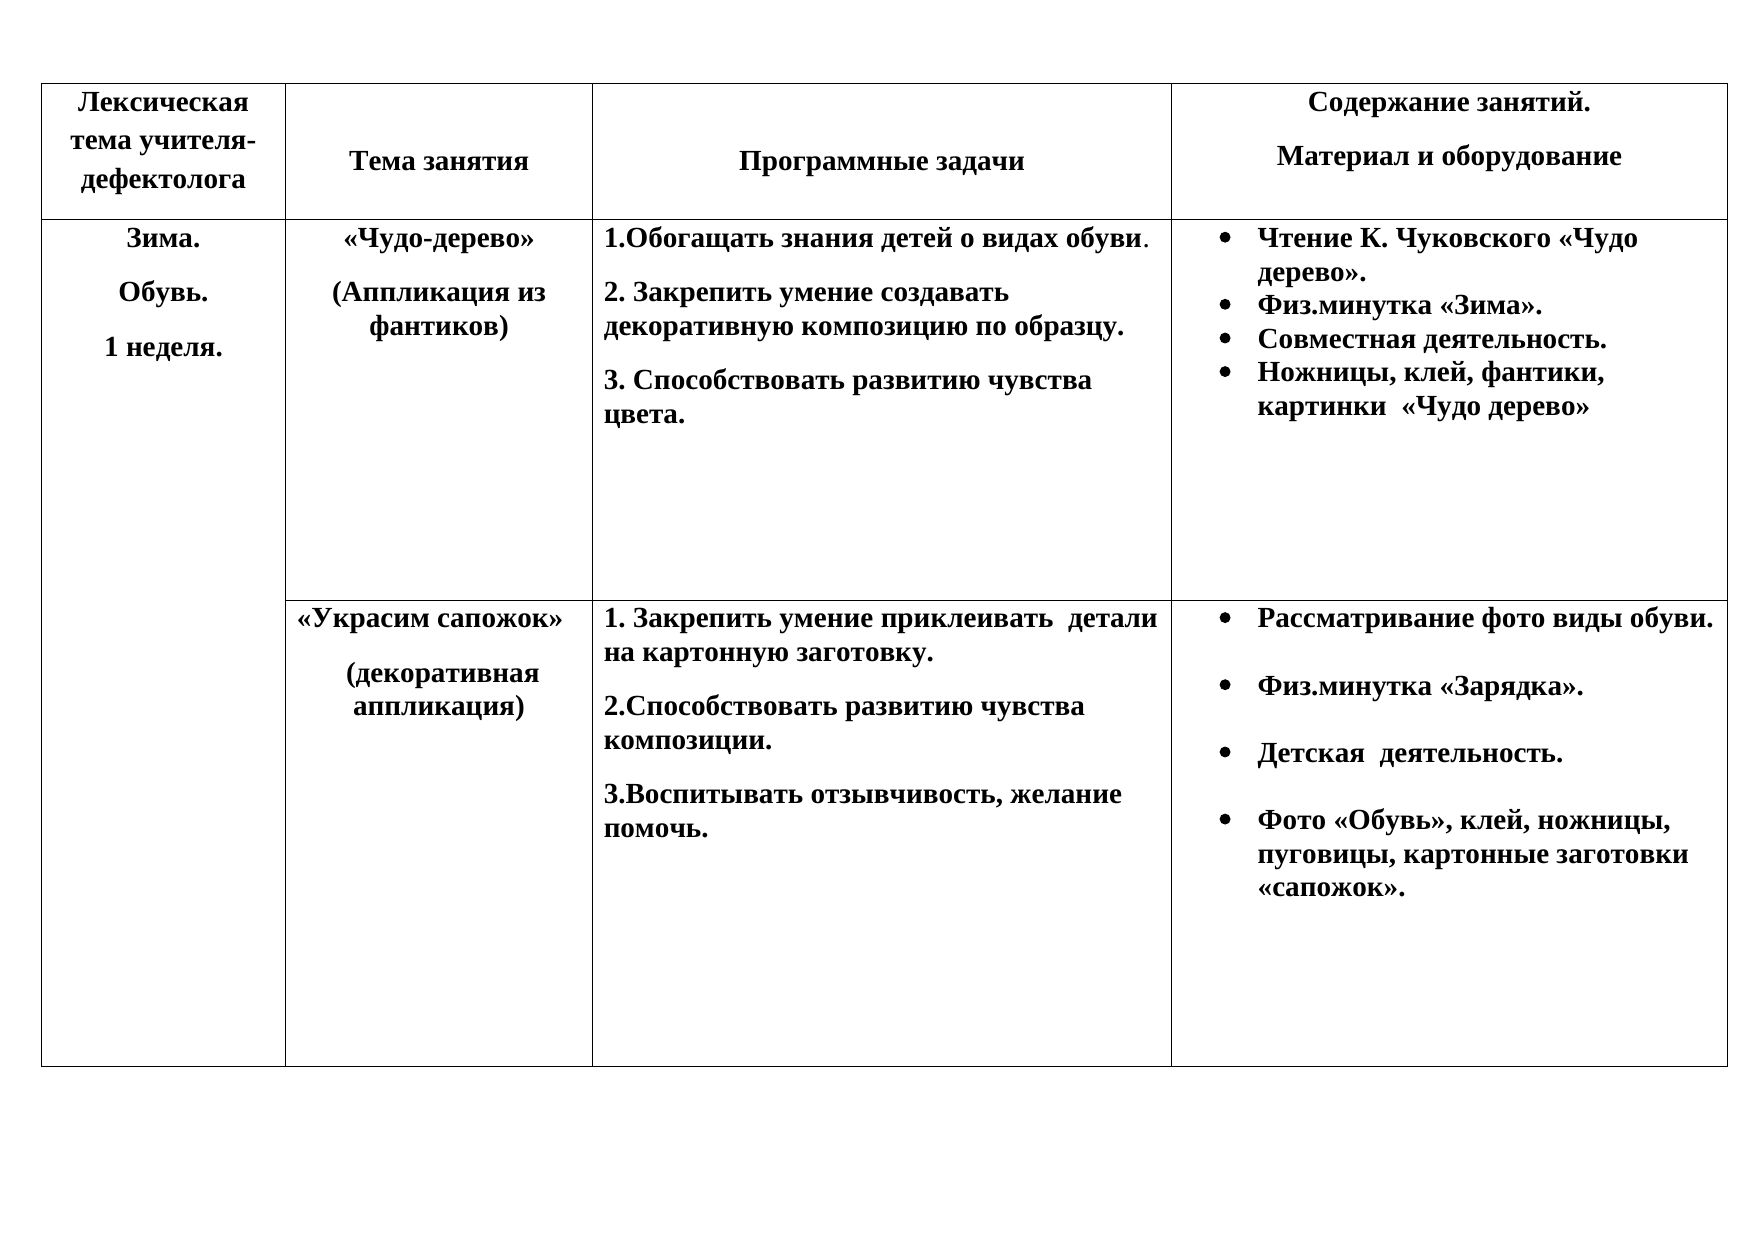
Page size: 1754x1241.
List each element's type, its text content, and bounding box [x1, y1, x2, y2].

table_cell Чтение К. Чуковского «Чудо дерево». Физ.минутка «Зима». Совместная деятельность. Ножницы, клей, фантики, картинки «Чудо дерево» [1172, 220, 1727, 599]
table_cell «Украсим сапожок» (декоративная аппликация) [286, 601, 592, 1066]
table_header Тема занятия [286, 84, 592, 219]
table_cell Рассматривание фото виды обуви. Физ.минутка «Зарядка». Детская деятельность. Фото «Обувь», клей, ножницы, пуговицы, картонные заготовки «сапожок». [1172, 601, 1727, 1066]
table_cell «Чудо-дерево» (Аппликация из фантиков) [286, 220, 592, 599]
table_header Лексическая тема учителя-дефектолога [42, 84, 285, 219]
table_cell 1.Обогащать знания детей о видах обуви. 2. Закрепить умение создавать декоративную композицию по образцу. 3. Способствовать развитию чувства цвета. [593, 220, 1171, 599]
table_cell 1. Закрепить умение приклеивать детали на картонную заготовку. 2.Способствовать развитию чувства композиции. 3.Воспитывать отзывчивость, желание помочь. [593, 601, 1171, 1066]
table_cell Зима. Обувь. 1 неделя. [42, 220, 285, 1066]
table_header Программные задачи [593, 84, 1171, 219]
table_header Содержание занятий. Материал и оборудование [1172, 84, 1727, 219]
